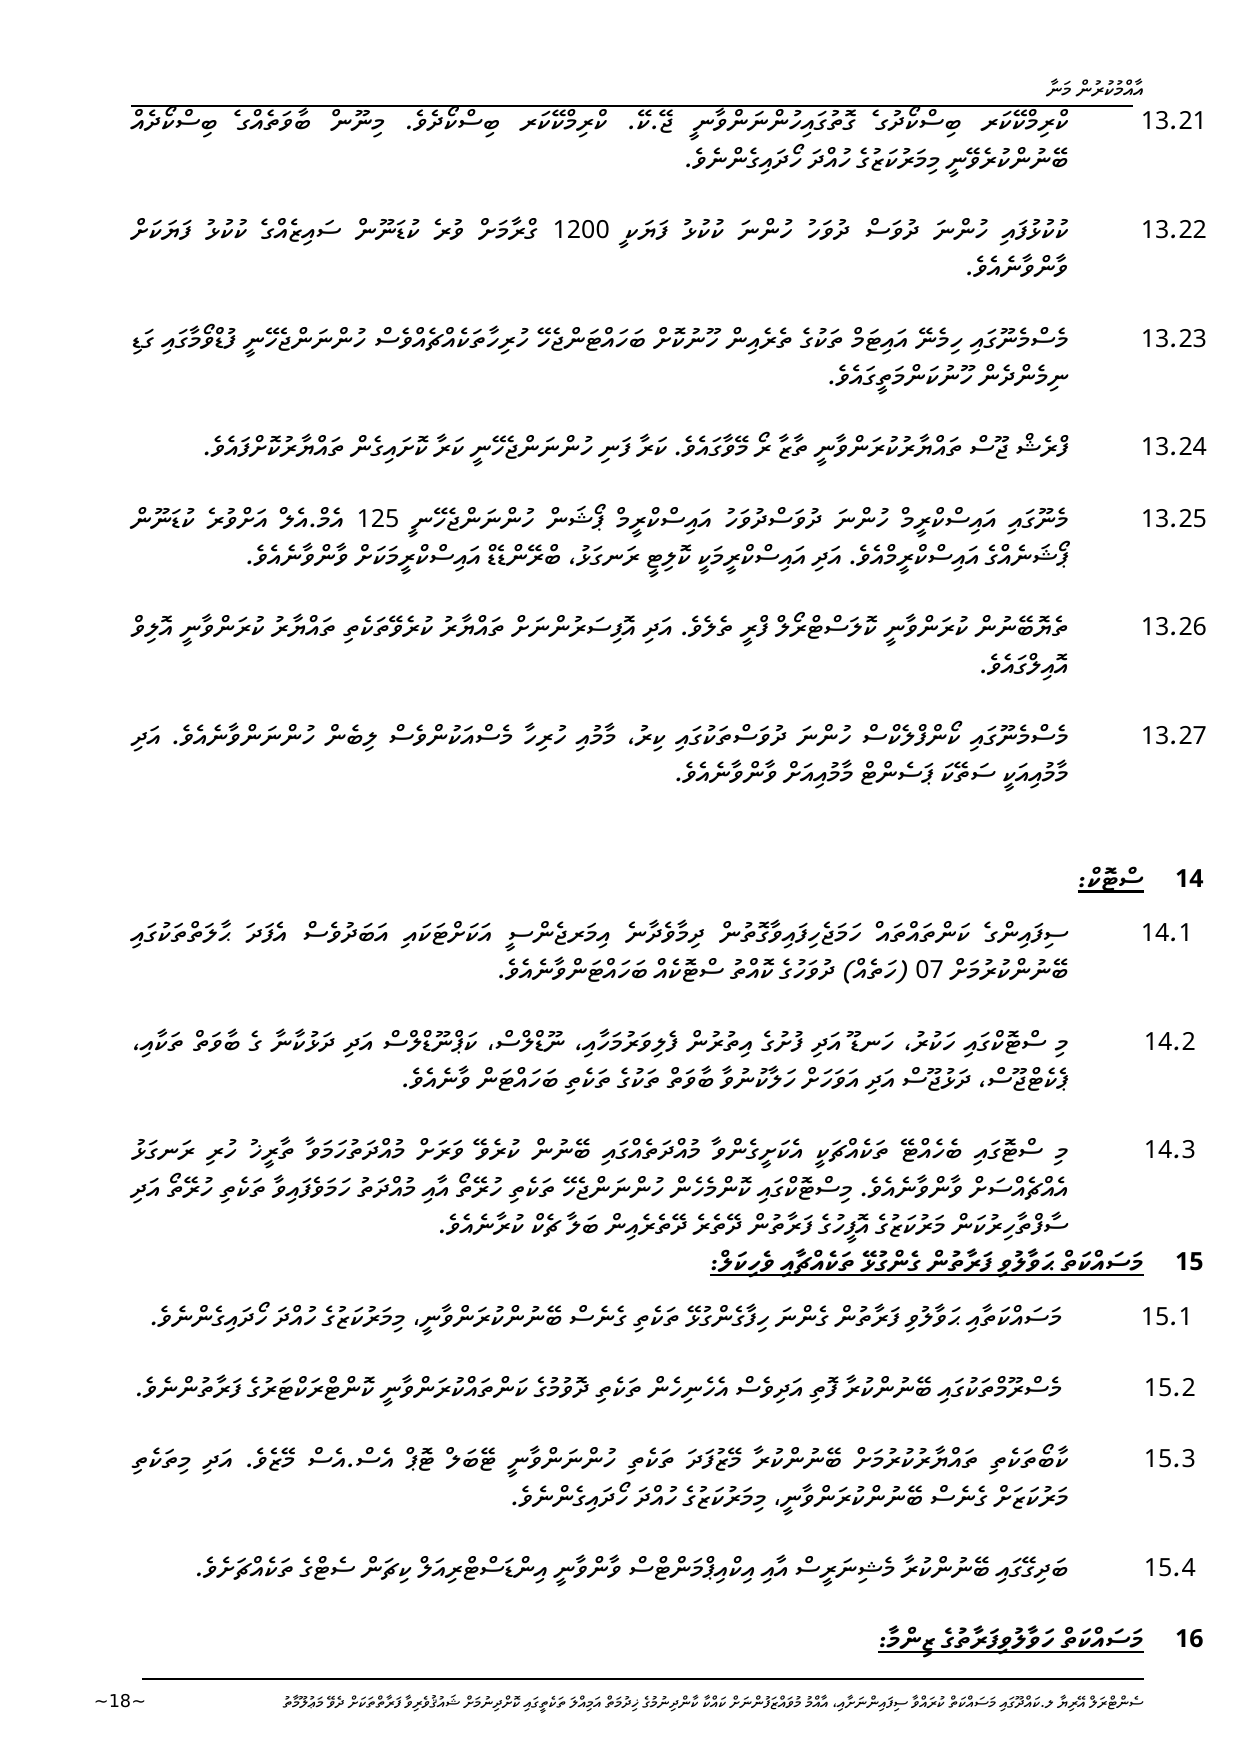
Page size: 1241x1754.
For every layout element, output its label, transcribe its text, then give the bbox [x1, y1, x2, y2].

list މެސްމެނޫގައި ހިމެނޭ އައިޓަމް ތަކުގެ ތެރެއިން ހޫނުކޮށް ބަހައްޓަންޖެހޭ ހުރިހާތަކެއްޗެއްވެސް ހުންނަންޖެހޭނީ ފުޑްވޯމާގައި ގަޑި ނިމެންދެން ހޫނުކަންމަތީގައެވެ. [131, 320, 1141, 395]
list މެނޫގައި އައިސްކްރީމް ހުންނަ ދުވަސްދުވަހު އައިސްކްރީމް ޕޯޝަން ހުންނަންޖެހޭނީ 125 އެމް.އެލް އަށްވުރެ ކުޑަނޫން ޕޯޝަނެއްގެ އައިސްކްރީމްއެވެ. އަދި އައިސްކްރީމަކީ ކޮލިޓީ ރަނގަޅު، ބްރޭންޑެޑް އައިސްކްރީމަކަށް ވާންވާނެއެވެ. [131, 500, 1141, 575]
list ކުކުޅުފައި ހުންނަ ދުވަސް ދުވަހު ހުންނަ ކުކުޅު ފަޔަކީ 1200 ގްރާމަށް ވުރެ ކުޑަނޫން ސައިޒެއްގެ ކުކުޅު ފަޔަކަށް ވާންވާނެއެވެ. [131, 212, 1141, 286]
list މަސައްކަތް ހަވާލުވިފަރާތުގެ ޒިންމާ: [131, 1621, 1175, 1658]
list ސިފައިންގެ ކަންތައްތައް ހަމަޖެހިފައިވާގޮތުން ދިމާވެދާނެ އިމަރޖެންސީ އަކަށްޓަކައި އަބަދުވެސް އެފަދަ ޙާލަތްތަކުގައި ބޭނުންކުރުމަށް 07 (ހަތެއް) ދުވަހުގެ ކޮއްތު ސްޓޮކެއް ބަހައްޓަންވާނެއެވެ. [131, 915, 1141, 989]
list ކްރިމްކޭކަރ ބިސްކޯދުގެ ގޮތުގައިހުންނަންވާނީ ޖޭ.ކޭ. ކްރިމްކޭކަރ ބިސްކޯދެވެ. މިނޫން ބާވަތެއްގެ ބިސްކޯދެއް ބޭނުންކުރެވޭނީ މިމަރުކަޒުގެ ހުއްދަ ހޯދައިގެންނެވެ. [131, 103, 1141, 178]
list މެސްރޫމްތަކުގައި ބޭނުންކުރާ ފޮތި އަދިވެސް އެހެނިހެން ތަކެތި ދޮވުމުގެ ކަންތައްކުރަންވާނީ ކޮންޓްރަކްޓަރުގެ ފަރާތުންނެވެ. [131, 1369, 1144, 1407]
list މި ސްޓޮގައި ބެހެއްޓޭ ތަކެއްޗަކީ އެކަށީގެންވާ މުއްދަތެއްގައި ބޭނުން ކުރެވޭ ވަރަށް މުއްދަތުހަމަވާ ތާރީޚު ހުރި ރަނގަޅު އެއްޗެއްސަށް ވާންވާނެއެވެ. މިސްޓޮކްގައި ކޮންމެހެން ހުންނަންޖެހޭ ތަކެތި ހުރޭތޯ އާއި މުއްދަތު ހަމަވެފައިވާ ތަކެތި ހުރޭތޯ އަދި ސާފްތާހިރުކަން މަރުކަޒުގެ އޮފީހުގެ ފަރާތުން ދޭތެރެ ދޭތެރެއިން ބަލާ ޗެކް ކުރާނެއެވެ. [131, 1132, 1144, 1244]
list މަސައްކަތް ޙަވާލުވި ފަރާތުން ގެންގުޅޭ ތަކެއްޗާއި ވެހިކަލް: [131, 1244, 1175, 1281]
list ބަދިގޭގައި ބޭނުންކުރާ މެޝިނަރީސް އާއި އިކްއިޕްމަންޓްސް ވާންވާނީ އިންޑަސްޓްރިއަލް ކިޗަން ސެޓްގެ ތަކެއްޗަށެވެ. [131, 1549, 1144, 1587]
list މެސްމެނޫގައި ކޯންފްލެކްސް ހުންނަ ދުވަސްތަކުގައި ކިރު، މާމުއި ހުރިހާ މެސްއަކުންވެސް ލިބެން ހުންނަންވާނެއެވެ. އަދި މާމުއިއަކީ ސަތޭކަ ޕަސެންޓް މާމުއިއަށް ވާންވާނެއެވެ. [131, 718, 1141, 792]
list ސްޓޮކް: [131, 860, 1175, 898]
list ފްރެޝް ޖޫސް ތައްޔާރުކުރަންވާނީ ތާޒާ ރޯ މޭވާގައެވެ. ކަރާ ފަނި ހުންނަންޖެހޭނީ ކަރާ ކޮށައިގެން ތައްޔާރުކޮށްފައެވެ. [131, 429, 1141, 466]
list ތެޔޮބޭނުން ކުރަންވާނީ ކޮލަސްޓްރޯލް ފްރީ ތެލެވެ. އަދި އޮފިސަރުންނަށް ތައްޔާރު ކުރެވޭތަކެތި ތައްޔާރު ކުރަންވާނީ އޮލިވް އޮއިލްގައެވެ. [131, 609, 1141, 683]
list ކާބޯތަކެތި ތައްޔާރުކުރުމަށް ބޭނުންކުރާ މޭޒުފަދަ ތަކެތި ހުންނަންވާނީ ޓޭބަލް ޓޮޕް އެސް.އެސް މޭޒެވެ. އަދި މިތަކެތި މަރުކަޒަށް ގެނެސް ބޭނުންކުރަންވާނީ، މިމަރުކަޒުގެ ހުއްދަ ހޯދައިގެންނެވެ. [131, 1441, 1144, 1516]
list މި ސްޓޮކްގައި ހަކުރު، ހަނޑޫ އަދި ފުށުގެ އިތުރުން ފެލިވަރުމަހާއި، ނޫޑްލްސް، ކަޕްނޫޑްލްސް އަދި ދަޅުކާނާ ގެ ބާވަތް ތަކާއި، ޕެކެޓްޖޫސް، ދަޅުޖޫސް އަދި އަވަހަށް ހަލާކުނުވާ ބާވަތް ތަކުގެ ތަކެތި ބަހައްޓަން ވާނެއެވެ. [131, 1023, 1144, 1098]
list މަސައްކަތާއި ޙަވާލުވި ފަރާތުން ގެންނަ ހިފާގެންގުޅޭ ތަކެތި ގެނެސް ބޭނުންކުރަންވާނީ، މިމަރުކަޒުގެ ހުއްދަ ހޯދައިގެންނެވެ. [131, 1298, 1141, 1336]
